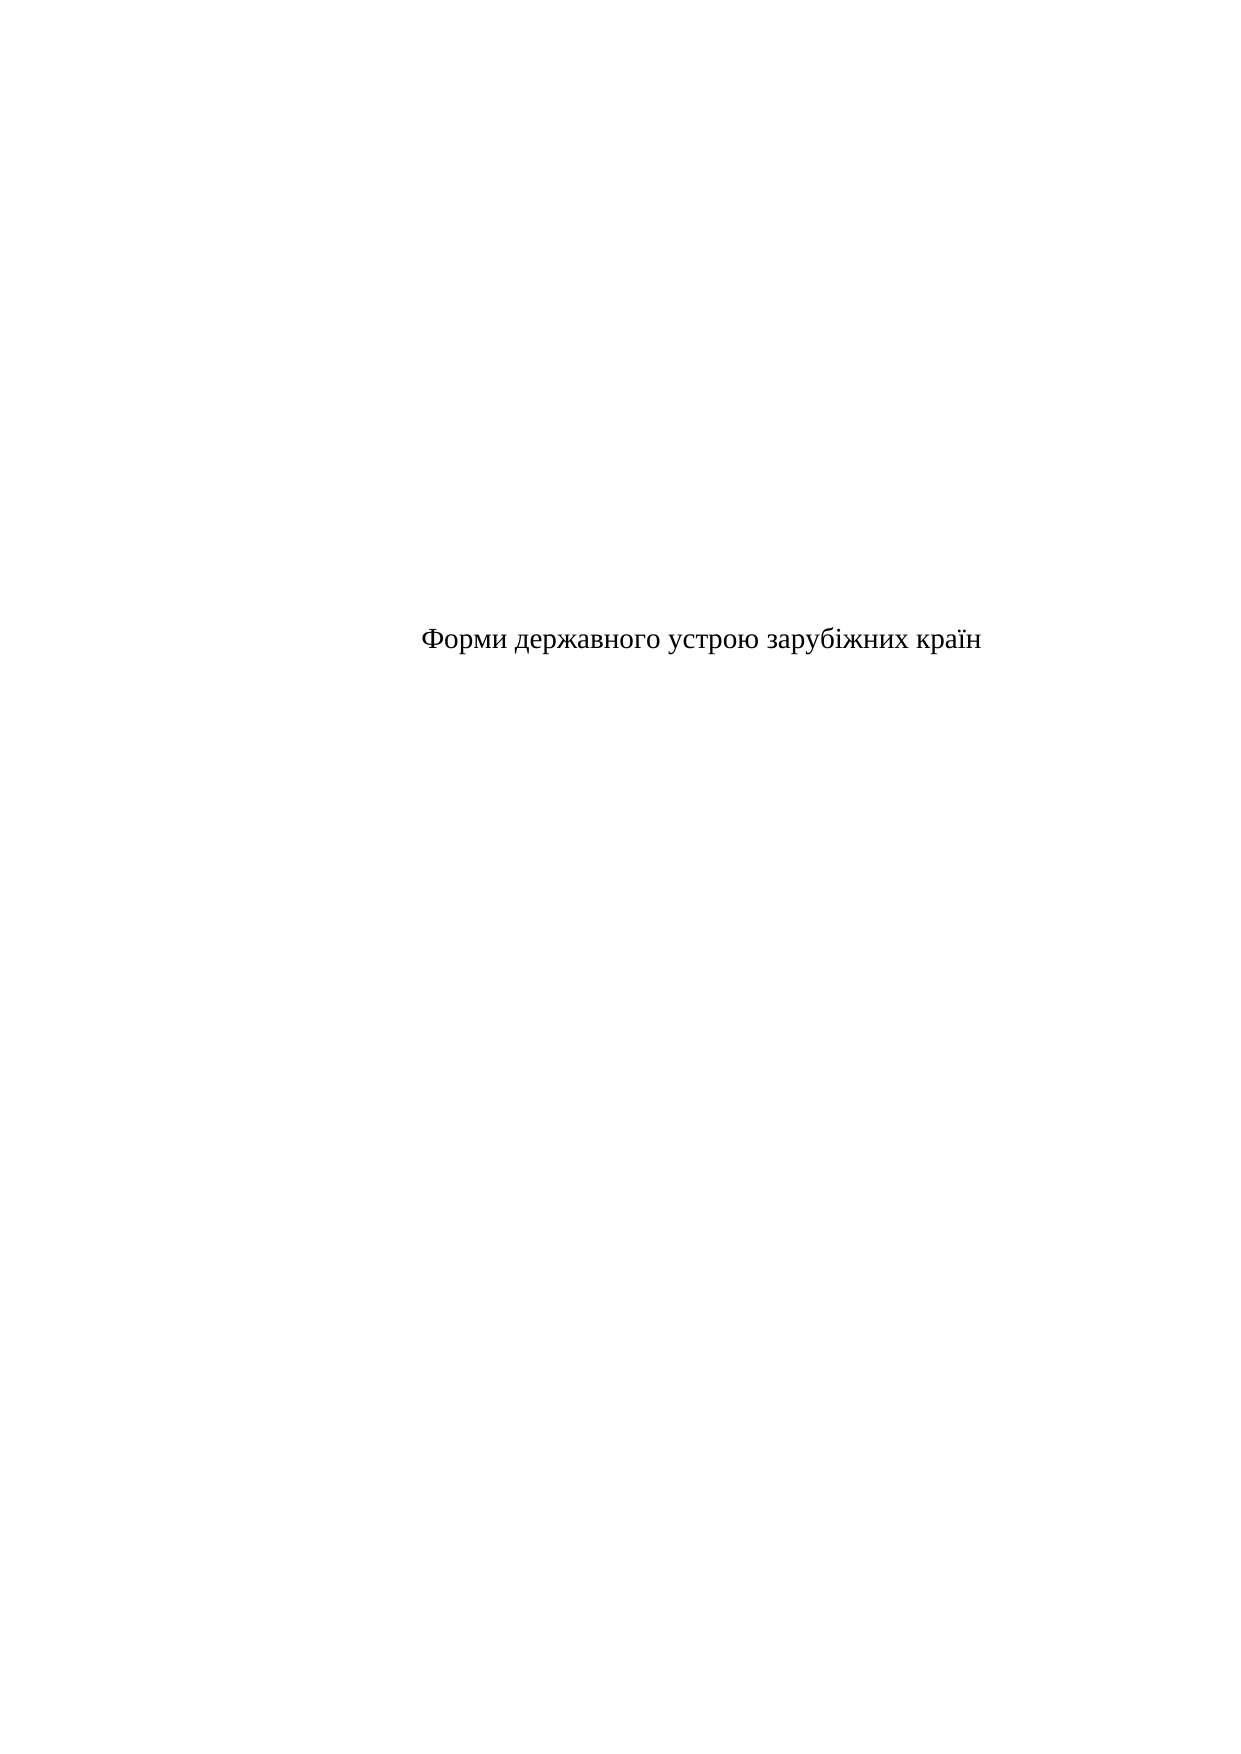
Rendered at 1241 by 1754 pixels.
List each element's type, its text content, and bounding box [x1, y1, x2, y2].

text Форми державного устрою зарубіжних країн [177, 621, 1152, 655]
